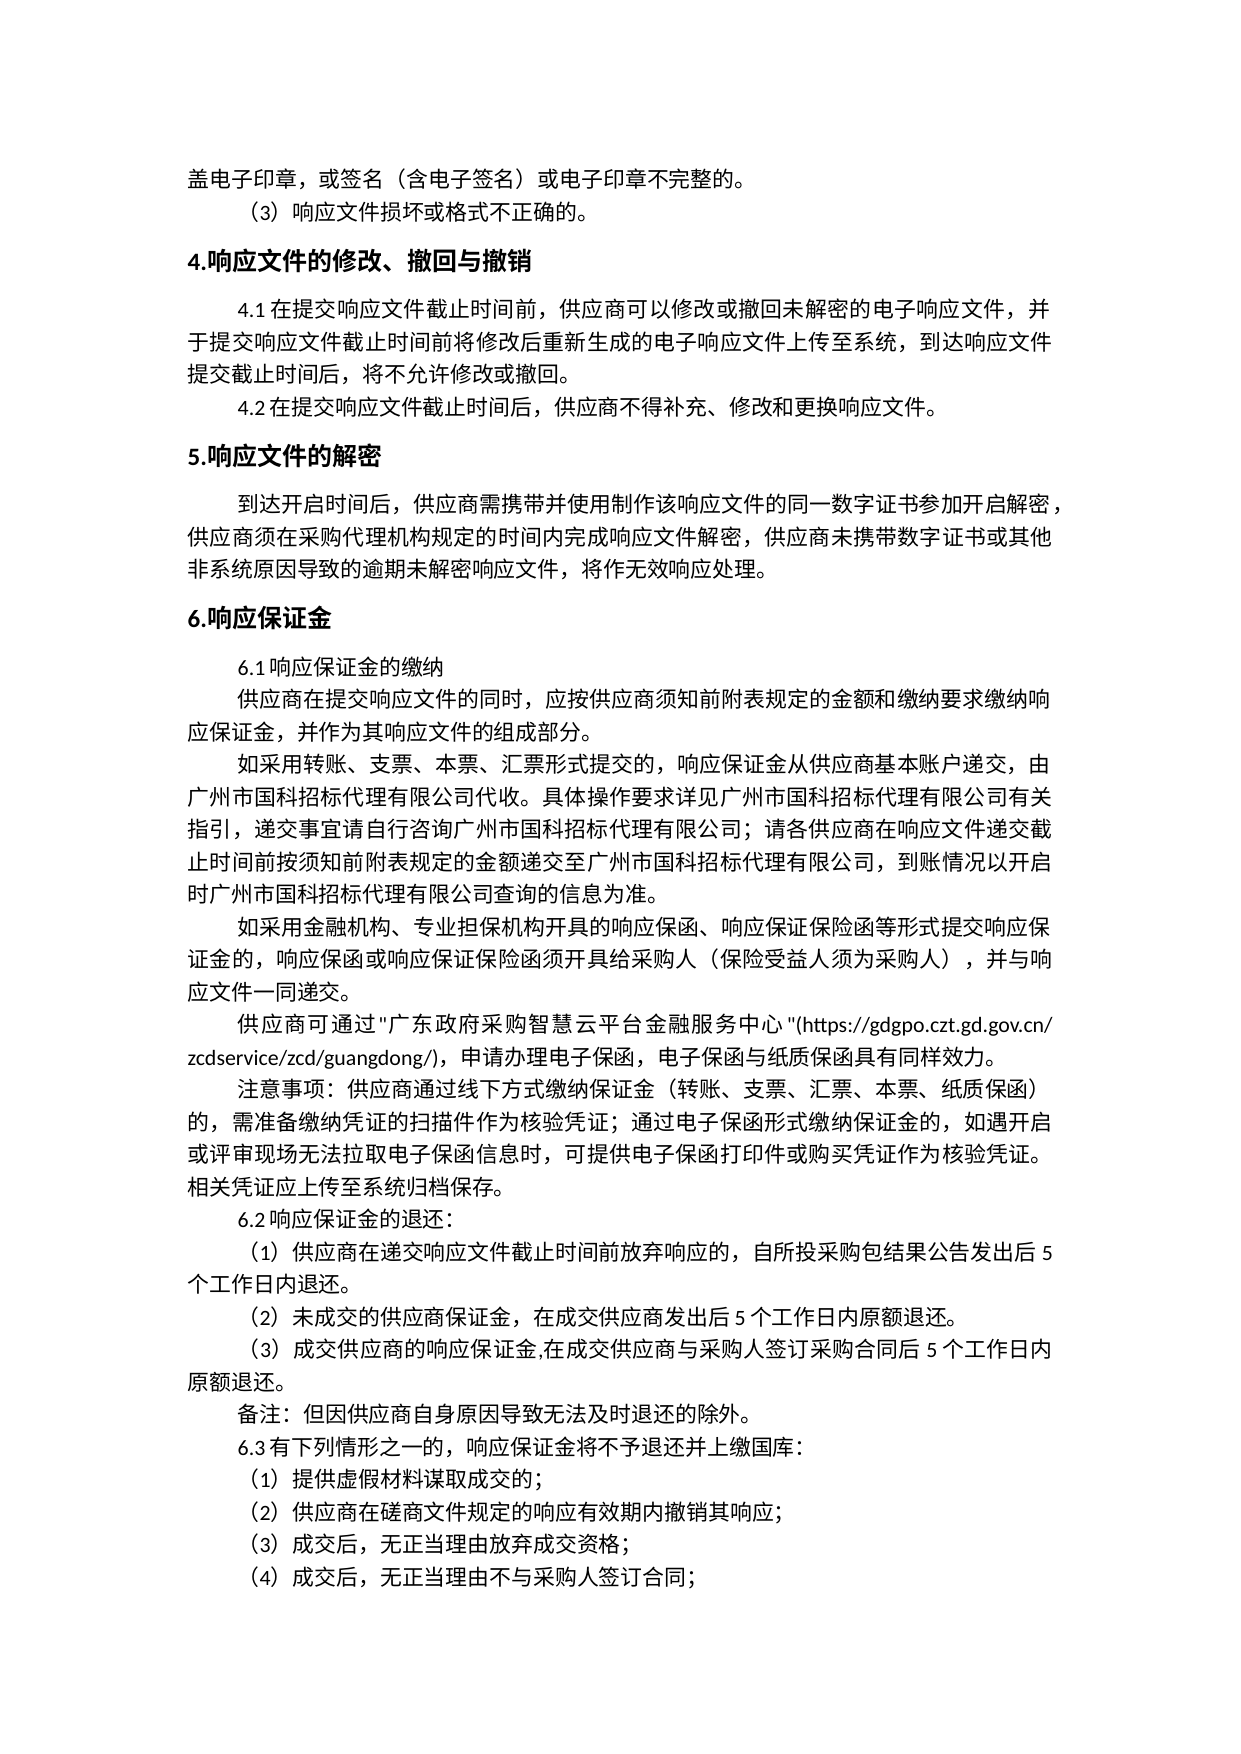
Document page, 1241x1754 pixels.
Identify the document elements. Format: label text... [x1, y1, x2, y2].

text 到达开启时间后，供应商需携带并使用制作该响应文件的同一数字证书参加开启解密，供应商须在采购代理机构规定的时间内完成响应文件解密，供应商未携带数字证书或其他非系统原因导致的逾期未解密响应文件，将作无效响应处理。 [187, 487, 1053, 584]
text 备注：但因供应商自身原因导致无法及时退还的除外。 [187, 1397, 1053, 1429]
text 如采用金融机构、专业担保机构开具的响应保函、响应保证保险函等形式提交响应保证金的，响应保函或响应保证保险函须开具给采购人（保险受益人须为采购人），并与响应文件一同递交。 [187, 909, 1053, 1007]
text 4.2在提交响应文件截止时间后，供应商不得补充、修改和更换响应文件。 [187, 389, 1053, 422]
text 6.响应保证金 [187, 584, 1053, 649]
text 4.1在提交响应文件截止时间前，供应商可以修改或撤回未解密的电子响应文件，并于提交响应文件截止时间前将修改后重新生成的电子响应文件上传至系统，到达响应文件提交截止时间后，将不允许修改或撤回。 [187, 292, 1053, 389]
text （3）响应文件损坏或格式不正确的。 [187, 194, 1053, 227]
text 5.响应文件的解密 [187, 422, 1053, 487]
text （2）未成交的供应商保证金，在成交供应商发出后5个工作日内原额退还。 [187, 1299, 1053, 1332]
text 6.1响应保证金的缴纳 [187, 649, 1053, 682]
text 供应商可通过"广东政府采购智慧云平台金融服务中心"(https://gdgpo.czt.gd.gov.cn/zcdservice/zcd/guangdong/)，申请办理电子保函，电子保函与纸质保函具有同样效力。 [187, 1007, 1053, 1072]
text 6.3有下列情形之一的，响应保证金将不予退还并上缴国库： [187, 1429, 1053, 1462]
text （3）成交供应商的响应保证金,在成交供应商与采购人签订采购合同后5个工作日内原额退还。 [187, 1332, 1053, 1397]
text （1）提供虚假材料谋取成交的； [187, 1462, 1053, 1494]
text 如采用转账、支票、本票、汇票形式提交的，响应保证金从供应商基本账户递交，由广州市国科招标代理有限公司代收。具体操作要求详见广州市国科招标代理有限公司有关指引，递交事宜请自行咨询广州市国科招标代理有限公司；请各供应商在响应文件递交截止时间前按须知前附表规定的金额递交至广州市国科招标代理有限公司，到账情况以开启时广州市国科招标代理有限公司查询的信息为准。 [187, 747, 1053, 909]
text 4.响应文件的修改、撤回与撤销 [187, 227, 1053, 292]
text （2）供应商在磋商文件规定的响应有效期内撤销其响应； [187, 1494, 1053, 1527]
text （4）成交后，无正当理由不与采购人签订合同； [187, 1559, 1053, 1592]
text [187, 162, 1053, 194]
text 供应商在提交响应文件的同时，应按供应商须知前附表规定的金额和缴纳要求缴纳响应保证金，并作为其响应文件的组成部分。 [187, 682, 1053, 747]
text （1）供应商在递交响应文件截止时间前放弃响应的，自所投采购包结果公告发出后5个工作日内退还。 [187, 1234, 1053, 1299]
text 注意事项：供应商通过线下方式缴纳保证金（转账、支票、汇票、本票、纸质保函）的，需准备缴纳凭证的扫描件作为核验凭证；通过电子保函形式缴纳保证金的，如遇开启或评审现场无法拉取电子保函信息时，可提供电子保函打印件或购买凭证作为核验凭证。相关凭证应上传至系统归档保存。 [187, 1072, 1053, 1202]
text 6.2响应保证金的退还： [187, 1202, 1053, 1234]
text （3）成交后，无正当理由放弃成交资格； [187, 1527, 1053, 1559]
